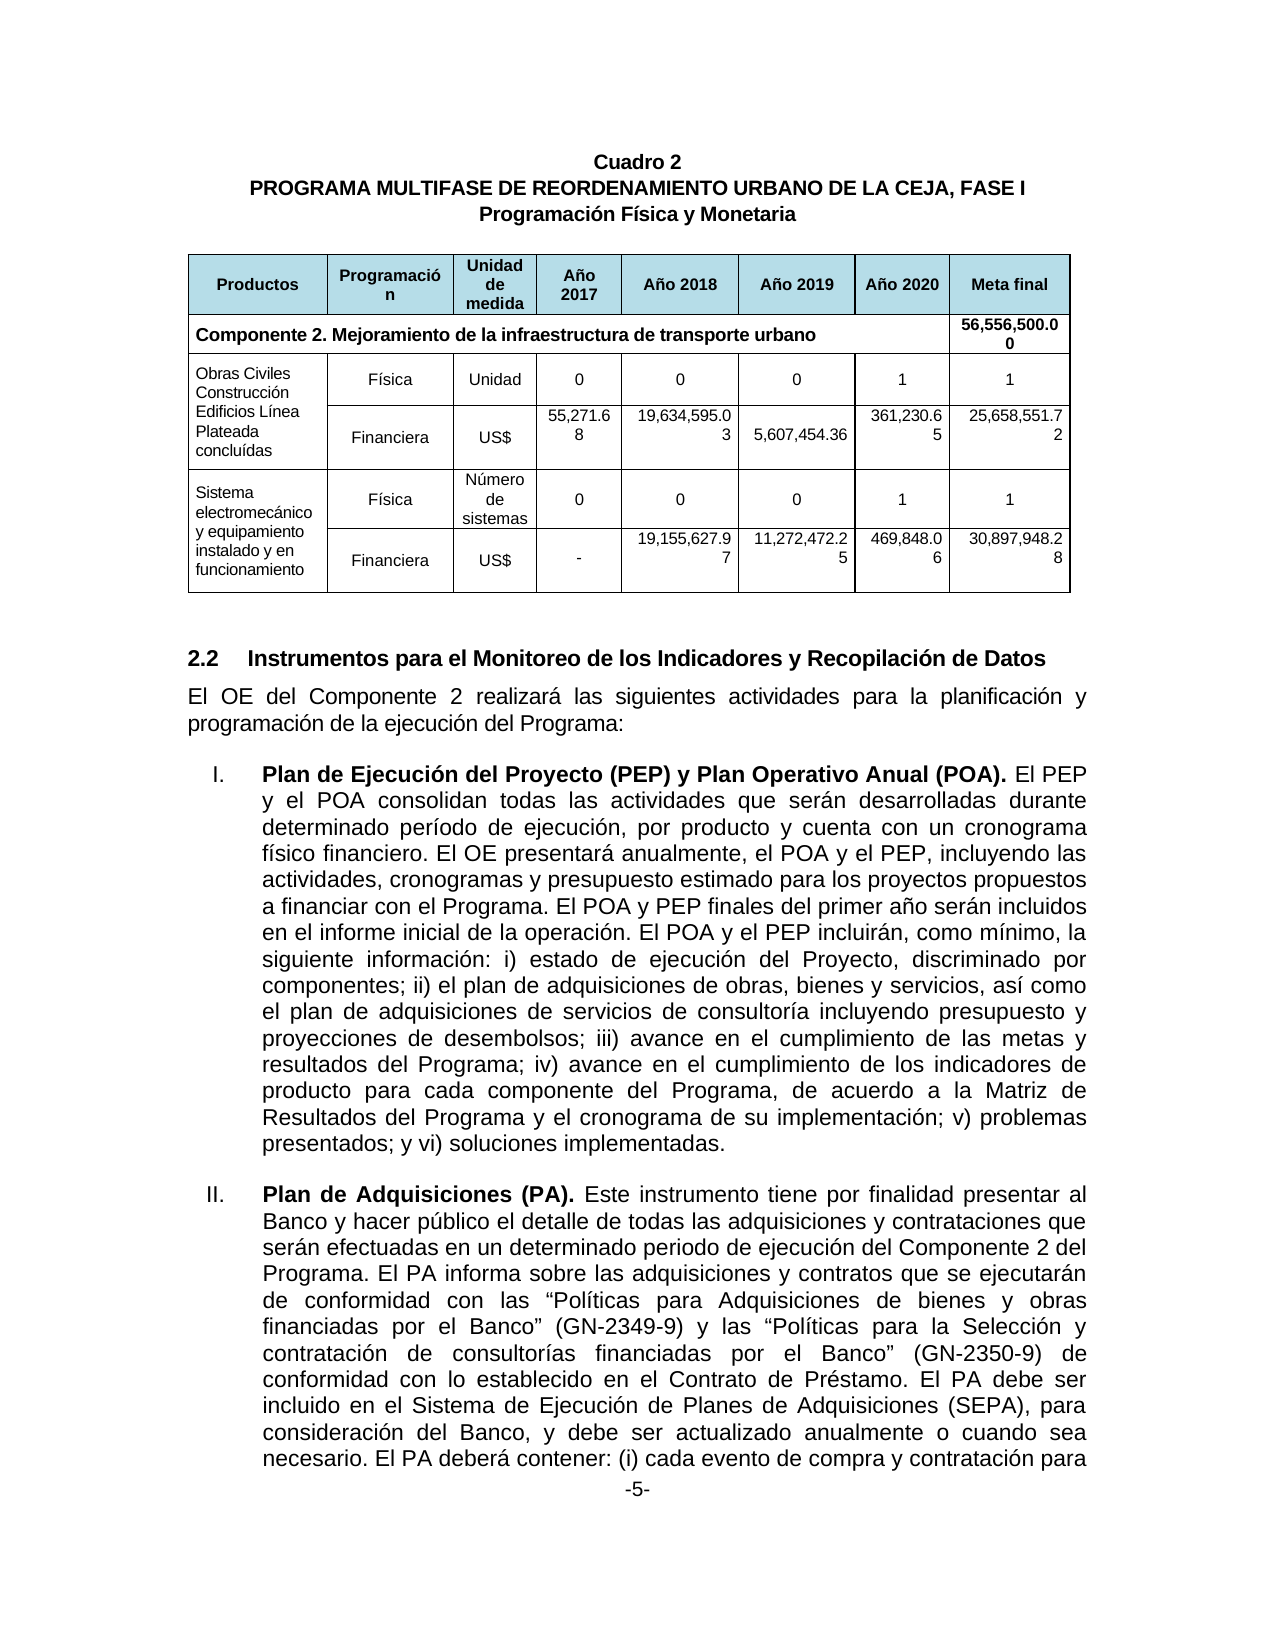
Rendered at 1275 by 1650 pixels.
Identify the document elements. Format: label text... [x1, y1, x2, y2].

table_header Productos [189, 255, 327, 314]
table_cell 5,607,454.36 [739, 406, 854, 469]
table_cell 0 [537, 354, 621, 405]
table_cell Física [328, 470, 453, 528]
table_cell Unidad [454, 354, 536, 405]
table_cell 55,271.68 [537, 406, 621, 469]
table_cell 25,658,551.72 [950, 406, 1069, 469]
table_cell 0 [537, 470, 621, 528]
table_cell 469,848.06 [856, 529, 949, 592]
table_cell Física [328, 354, 453, 405]
table_cell 56,556,500.00 [950, 315, 1069, 353]
table_cell 0 [622, 470, 738, 528]
table_cell US$ [454, 406, 536, 469]
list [225, 1181, 1087, 1471]
table_cell 30,897,948.28 [950, 529, 1069, 592]
table_cell 1 [856, 354, 949, 405]
table_cell 1 [950, 354, 1069, 405]
table_cell Componente 2. Mejoramiento de la infraestructura de transporte urbano [189, 315, 949, 353]
table_cell US$ [454, 529, 536, 592]
table_header Unidad de medida [454, 255, 536, 314]
subtitle Instrumentos para el Monitoreo de los Indicadores y Recopilación de Datos [187, 644, 1087, 671]
table_header Año 2019 [739, 255, 854, 314]
table_header Año 2018 [622, 255, 738, 314]
table_cell Obras Civiles Construcción Edificios Línea Plateada concluídas [189, 354, 327, 469]
table_cell 361,230.65 [856, 406, 949, 469]
title Cuadro 2 [187, 150, 1087, 174]
table_cell Número de sistemas [454, 470, 536, 528]
title PROGRAMA MULTIFASE DE REORDENAMIENTO URBANO DE LA CEJA, FASE I [187, 176, 1087, 200]
table_cell 1 [950, 470, 1069, 528]
list Plan de Ejecución del Proyecto (PEP) y Plan Operativo Anual (POA). El PEP y el POA consolidan todas las actividades que serán desarrolladas durante determinado período de ejecución, por producto y cuenta con un cronograma físico financiero. El OE presentará anualmente, el POA y el PEP, incluyendo las actividades, cronogramas y presupuesto estimado para los proyectos propuestos a financiar con el Programa. El POA y PEP finales del primer año serán incluidos en el informe inicial de la operación. El POA y el PEP incluirán, como mínimo, la siguiente información: i) estado de ejecución del Proyecto, discriminado por componentes; ii) el plan de adquisiciones de obras, bienes y servicios, así como el plan de adquisiciones de servicios de consultoría incluyendo presupuesto y proyecciones de desembolsos; iii) avance en el cumplimiento de las metas y resultados del Programa; iv) avance en el cumplimiento de los indicadores de producto para cada componente del Programa, de acuerdo a la Matriz de Resultados del Programa y el cronograma de su implementación; v) problemas presentados; y vi) soluciones implementadas. [225, 761, 1087, 1156]
table_cell 19,634,595.03 [622, 406, 738, 469]
table_cell Financiera [328, 529, 453, 592]
table_cell 0 [739, 354, 854, 405]
table_header Meta final [950, 255, 1069, 314]
table_cell - [537, 529, 621, 592]
text El OE del Componente 2 realizará las siguientes actividades para la planificación y programación de la ejecución del Programa: [187, 683, 1087, 736]
table_header Año 2017 [537, 255, 621, 314]
table_cell Financiera [328, 406, 453, 469]
table_cell Sistema electromecánico y equipamiento instalado y en funcionamiento [189, 470, 327, 592]
table_cell 0 [622, 354, 738, 405]
table_cell 19,155,627.97 [622, 529, 738, 592]
table_header Año 2020 [856, 255, 949, 314]
table_cell 1 [856, 470, 949, 528]
title Programación Física y Monetaria [187, 202, 1087, 226]
table_header Programación [328, 255, 453, 314]
table_cell 0 [739, 470, 854, 528]
table_cell 11,272,472.25 [739, 529, 854, 592]
